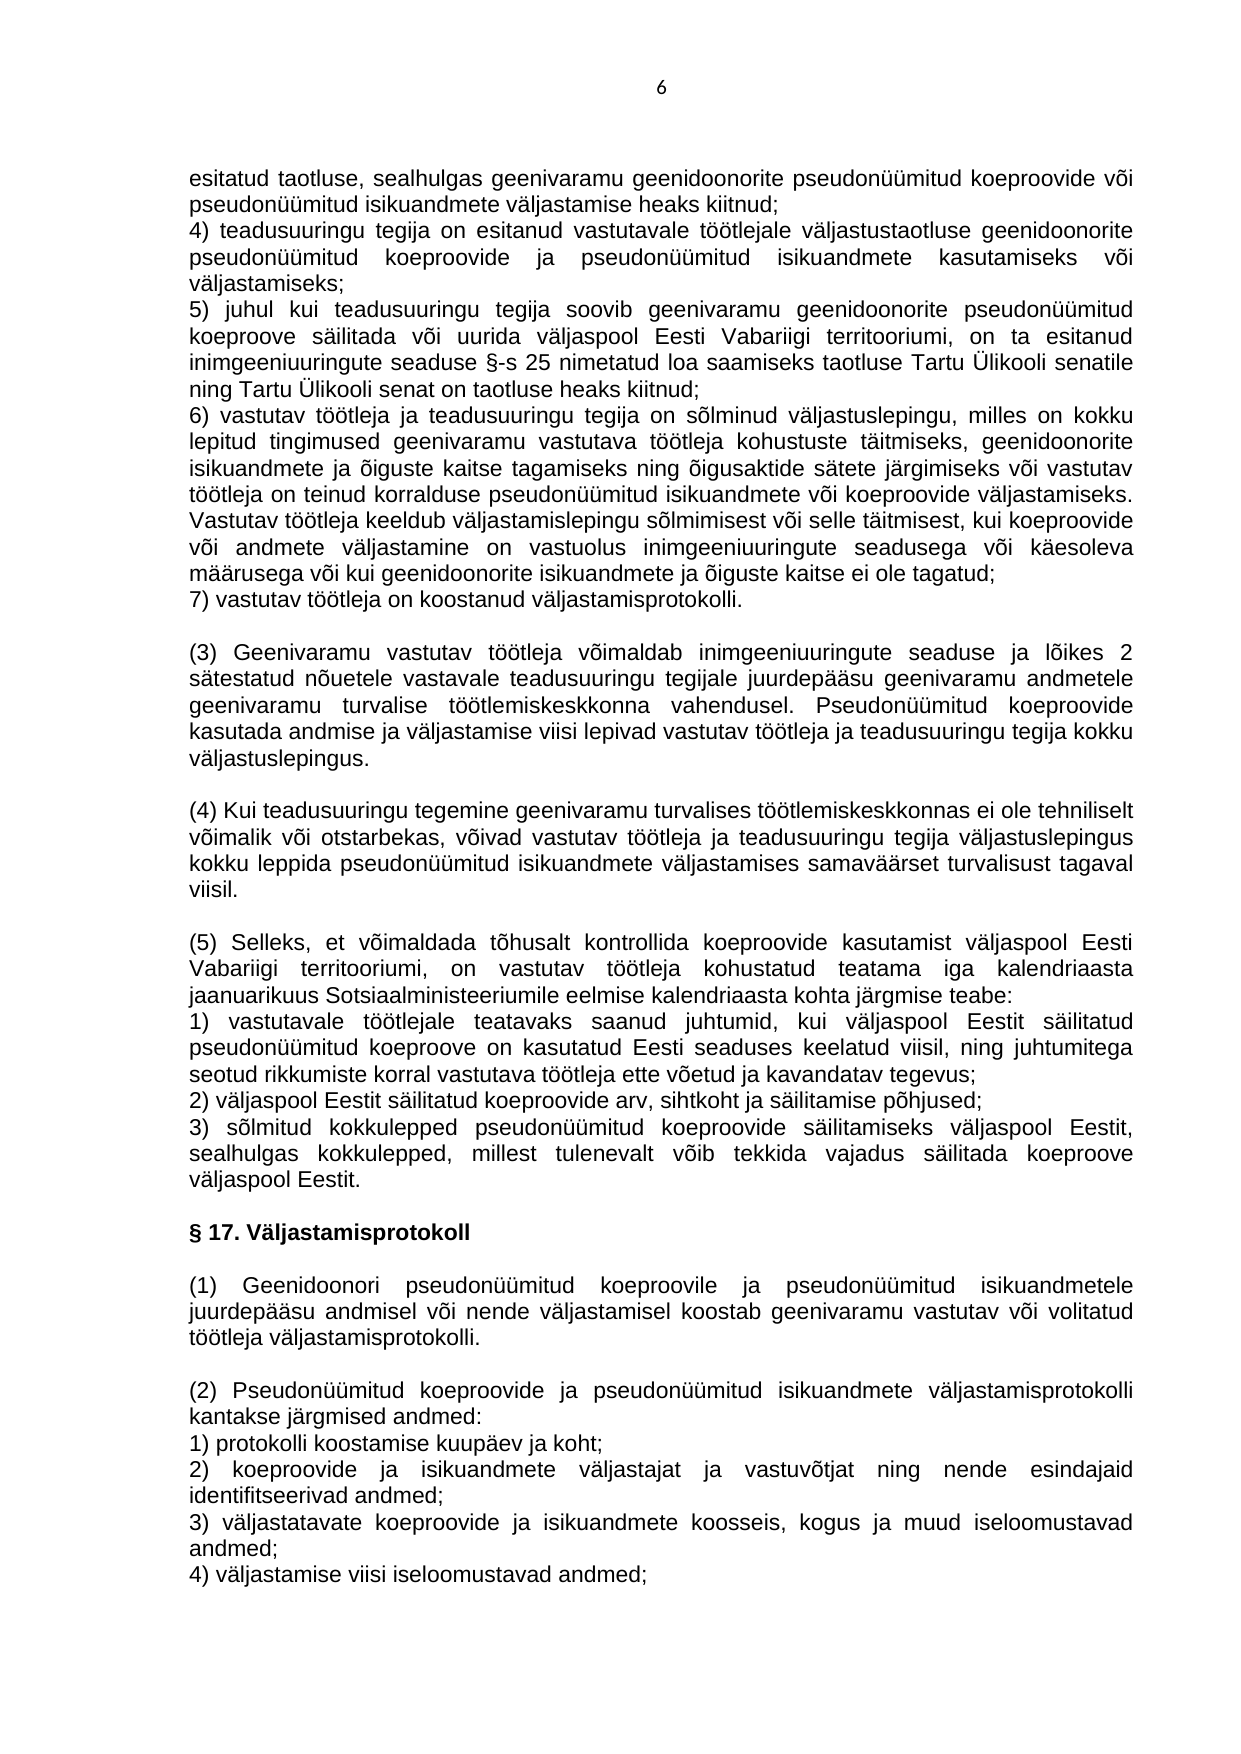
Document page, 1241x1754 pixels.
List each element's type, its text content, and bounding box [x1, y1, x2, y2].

text (1) Geenidoonori pseudonüümitud koeproovile ja pseudonüümitud isikuandmetele juurdepääsu andmisel või nende väljastamisel koostab geenivaramu vastutav või volitatud töötleja väljastamisprotokolli. [189, 1272, 1134, 1351]
text 1) protokolli koostamise kuupäev ja koht; [189, 1430, 1134, 1456]
text 7) vastutav töötleja on koostanud väljastamisprotokolli. [189, 586, 1134, 613]
text (3) Geenivaramu vastutav töötleja võimaldab inimgeeniuuringute seaduse ja lõikes 2 sätestatud nõuetele vastavale teadusuuringu tegijale juurdepääsu geenivaramu andmetele geenivaramu turvalise töötlemiskeskkonna vahendusel. Pseudonüümitud koeproovide kasutada andmise ja väljastamise viisi lepivad vastutav töötleja ja teadusuuringu tegija kokku väljastuslepingus. [189, 639, 1134, 771]
text (2) Pseudonüümitud koeproovide ja pseudonüümitud isikuandmete väljastamisprotokolli kantakse järgmised andmed: [189, 1377, 1134, 1430]
text 6) vastutav töötleja ja teadusuuringu tegija on sõlminud väljastuslepingu, milles on kokku lepitud tingimused geenivaramu vastutava töötleja kohustuste täitmiseks, geenidoonorite isikuandmete ja õiguste kaitse tagamiseks ning õigusaktide sätete järgimiseks või vastutav töötleja on teinud korralduse pseudonüümitud isikuandmete või koeproovide väljastamiseks. Vastutav töötleja keeldub väljastamislepingu sõlmimisest või selle täitmisest, kui koeproovide või andmete väljastamine on vastuolus inimgeeniuuringute seadusega või käesoleva määrusega või kui geenidoonorite isikuandmete ja õiguste kaitse ei ole tagatud; [189, 402, 1134, 586]
text (4) Kui teadusuuringu tegemine geenivaramu turvalises töötlemiskeskkonnas ei ole tehniliselt võimalik või otstarbekas, võivad vastutav töötleja ja teadusuuringu tegija väljastuslepingus kokku leppida pseudonüümitud isikuandmete väljastamises samaväärset turvalisust tagaval viisil. [189, 797, 1134, 903]
text (5) Selleks, et võimaldada tõhusalt kontrollida koeproovide kasutamist väljaspool Eesti Vabariigi territooriumi, on vastutav töötleja kohustatud teatama iga kalendriaasta jaanuarikuus Sotsiaalministeeriumile eelmise kalendriaasta kohta järgmise teabe: [189, 929, 1134, 1008]
text 2) koeproovide ja isikuandmete väljastajat ja vastuvõtjat ning nende esindajaid identifitseerivad andmed; [189, 1456, 1134, 1509]
text 1) vastutavale töötlejale teatavaks saanud juhtumid, kui väljaspool Eestit säilitatud pseudonüümitud koeproove on kasutatud Eesti seaduses keelatud viisil, ning juhtumitega seotud rikkumiste korral vastutava töötleja ette võetud ja kavandatav tegevus; [189, 1008, 1134, 1087]
text 2) väljaspool Eestit säilitatud koeproovide arv, sihtkoht ja säilitamise põhjused; [189, 1087, 1134, 1113]
text 5) juhul kui teadusuuringu tegija soovib geenivaramu geenidoonorite pseudonüümitud koeproove säilitada või uurida väljaspool Eesti Vabariigi territooriumi, on ta esitanud inimgeeniuuringute seaduse §-s 25 nimetatud loa saamiseks taotluse Tartu Ülikooli senatile ning Tartu Ülikooli senat on taotluse heaks kiitnud; [189, 296, 1134, 402]
text 4) teadusuuringu tegija on esitanud vastutavale töötlejale väljastustaotluse geenidoonorite pseudonüümitud koeproovide ja pseudonüümitud isikuandmete kasutamiseks või väljastamiseks; [189, 217, 1134, 296]
text 3) väljastatavate koeproovide ja isikuandmete koosseis, kogus ja muud iseloomustavad andmed; [189, 1509, 1134, 1561]
text 3) sõlmitud kokkulepped pseudonüümitud koeproovide säilitamiseks väljaspool Eestit, sealhulgas kokkulepped, millest tulenevalt võib tekkida vajadus säilitada koeproove väljaspool Eestit. [189, 1113, 1134, 1192]
text 4) väljastamise viisi iseloomustavad andmed; [189, 1561, 1134, 1588]
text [189, 165, 1134, 217]
text § 17. Väljastamisprotokoll [189, 1219, 1134, 1245]
